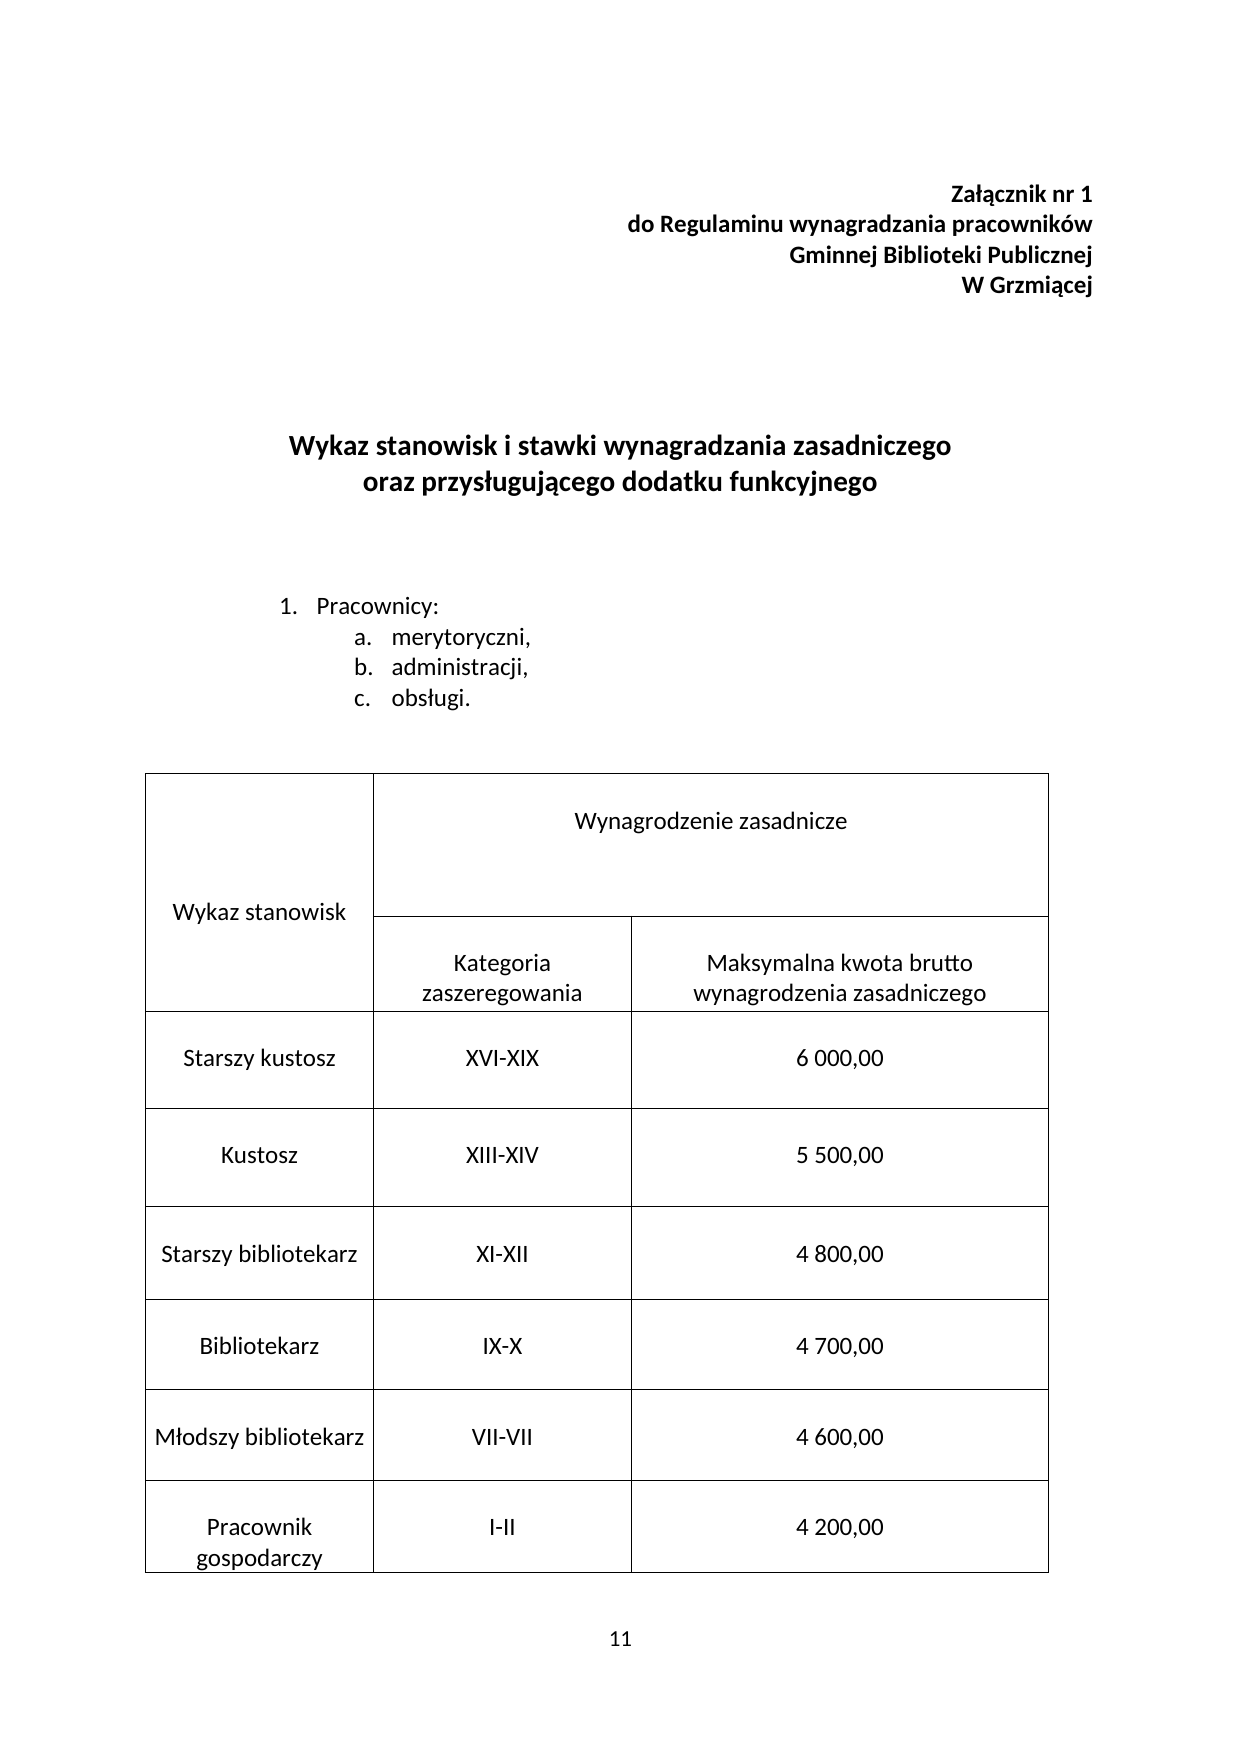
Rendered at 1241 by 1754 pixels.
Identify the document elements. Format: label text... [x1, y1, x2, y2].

table_cell Maksymalna kwota brutto wynagrodzenia zasadniczego [632, 917, 1048, 1011]
text Załącznik nr 1 [148, 178, 1093, 209]
table_cell I-II [374, 1481, 631, 1572]
table_cell 4 200,00 [632, 1481, 1048, 1572]
table_cell 4 600,00 [632, 1390, 1048, 1479]
table_cell XIII-XIV [374, 1109, 631, 1206]
table_cell 5 500,00 [632, 1109, 1048, 1206]
text do Regulaminu wynagradzania pracowników [148, 209, 1093, 239]
text Gminnej Biblioteki Publicznej [148, 239, 1093, 270]
list Pracownicy: [279, 590, 1093, 621]
table_header Wykaz stanowisk [146, 774, 373, 1011]
text W Grzmiącej [148, 270, 1093, 300]
table_cell XI-XII [374, 1207, 631, 1299]
list obsługi. [354, 682, 1093, 712]
table_cell Starszy kustosz [146, 1012, 373, 1108]
list administracji, [354, 651, 1093, 682]
table_cell Młodszy bibliotekarz [146, 1390, 373, 1479]
table_cell Pracownik gospodarczy [146, 1481, 373, 1572]
list merytoryczni, [354, 621, 1093, 651]
text Wykaz stanowisk i stawki wynagradzania zasadniczego [148, 427, 1093, 463]
table_cell VII-VII [374, 1390, 631, 1479]
table_header Wynagrodzenie zasadnicze [374, 774, 1048, 916]
table_cell 4 700,00 [632, 1300, 1048, 1389]
table_cell XVI-XIX [374, 1012, 631, 1108]
table_cell IX-X [374, 1300, 631, 1389]
text oraz przysługującego dodatku funkcyjnego [148, 463, 1093, 499]
table_cell Kustosz [146, 1109, 373, 1206]
table_cell 4 800,00 [632, 1207, 1048, 1299]
table_cell Starszy bibliotekarz [146, 1207, 373, 1299]
table_cell 6 000,00 [632, 1012, 1048, 1108]
table_cell Kategoria zaszeregowania [374, 917, 631, 1011]
table_cell Bibliotekarz [146, 1300, 373, 1389]
